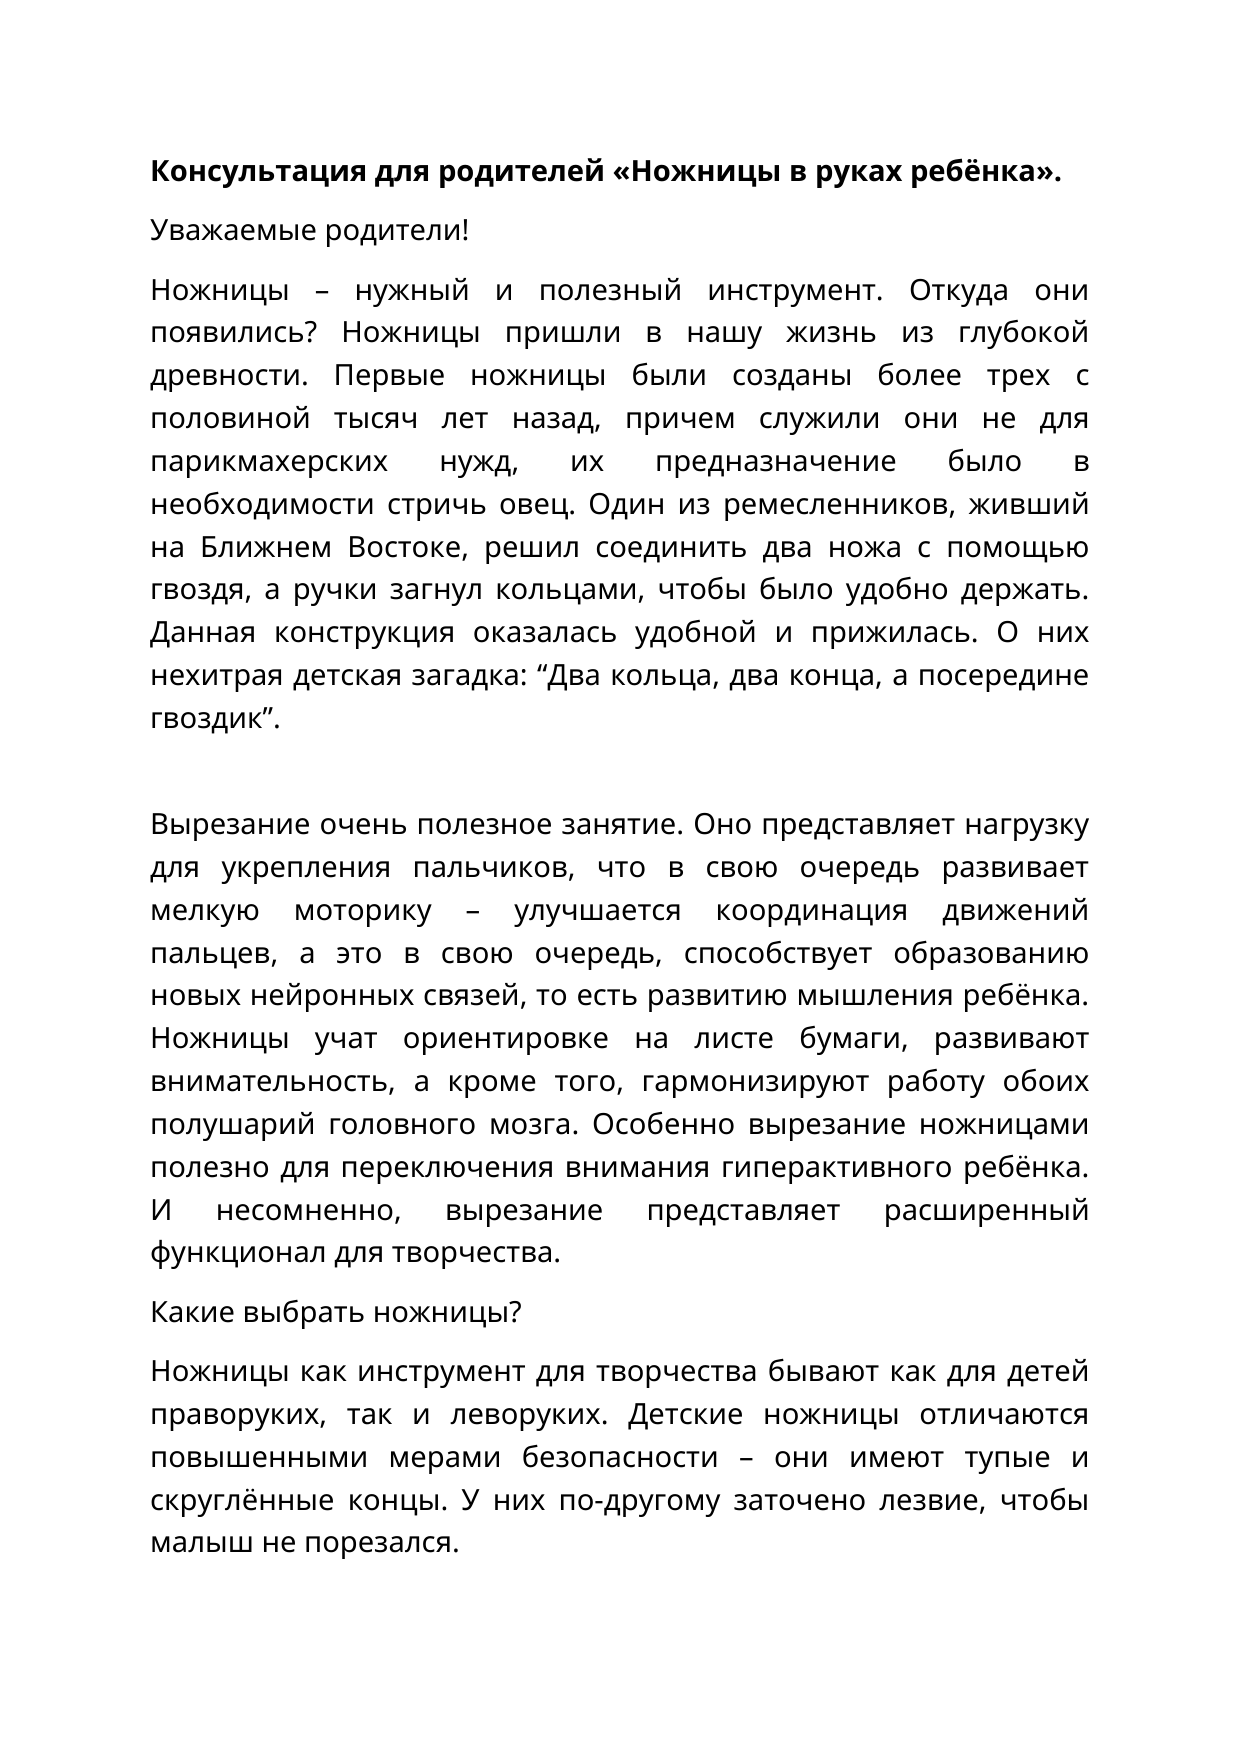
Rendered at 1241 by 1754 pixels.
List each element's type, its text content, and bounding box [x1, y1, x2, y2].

text Какие выбрать ножницы? [150, 1291, 1090, 1331]
text Уважаемые родители! [150, 209, 1090, 249]
text Вырезание очень полезное занятие. Оно представляет нагрузку для укрепления пальчиков, что в свою очередь развивает мелкую моторику – улучшается координация движений пальцев, а это в свою очередь, способствует образованию новых нейронных связей, то есть развитию мышления ребёнка. Ножницы учат ориентировке на листе бумаги, развивают внимательность, а кроме того, гармонизируют работу обоих полушарий головного мозга. Особенно вырезание ножницами полезно для переключения внимания гиперактивного ребёнка. И несомненно, вырезание представляет расширенный функционал для творчества. [150, 803, 1090, 1271]
text Ножницы как инструмент для творчества бывают как для детей праворуких, так и леворуких. Детские ножницы отличаются повышенными мерами безопасности – они имеют тупые и скруглённые концы. У них по-другому заточено лезвие, чтобы малыш не порезался. [150, 1351, 1090, 1561]
text Консультация для родителей «Ножницы в руках ребёнка». [150, 150, 1090, 190]
text Ножницы – нужный и полезный инструмент. Откуда они появились? Ножницы пришли в нашу жизнь из глубокой древности. Первые ножницы были созданы более трех с половиной тысяч лет назад, причем служили они не для парикмахерских нужд, их предназначение было в необходимости стричь овец. Один из ремесленников, живший на Ближнем Востоке, решил соединить два ножа с помощью гвоздя, а ручки загнул кольцами, чтобы было удобно держать. Данная конструкция оказалась удобной и прижилась. О них нехитрая детская загадка: “Два кольца, два конца, а посередине гвоздик”. [150, 269, 1090, 737]
